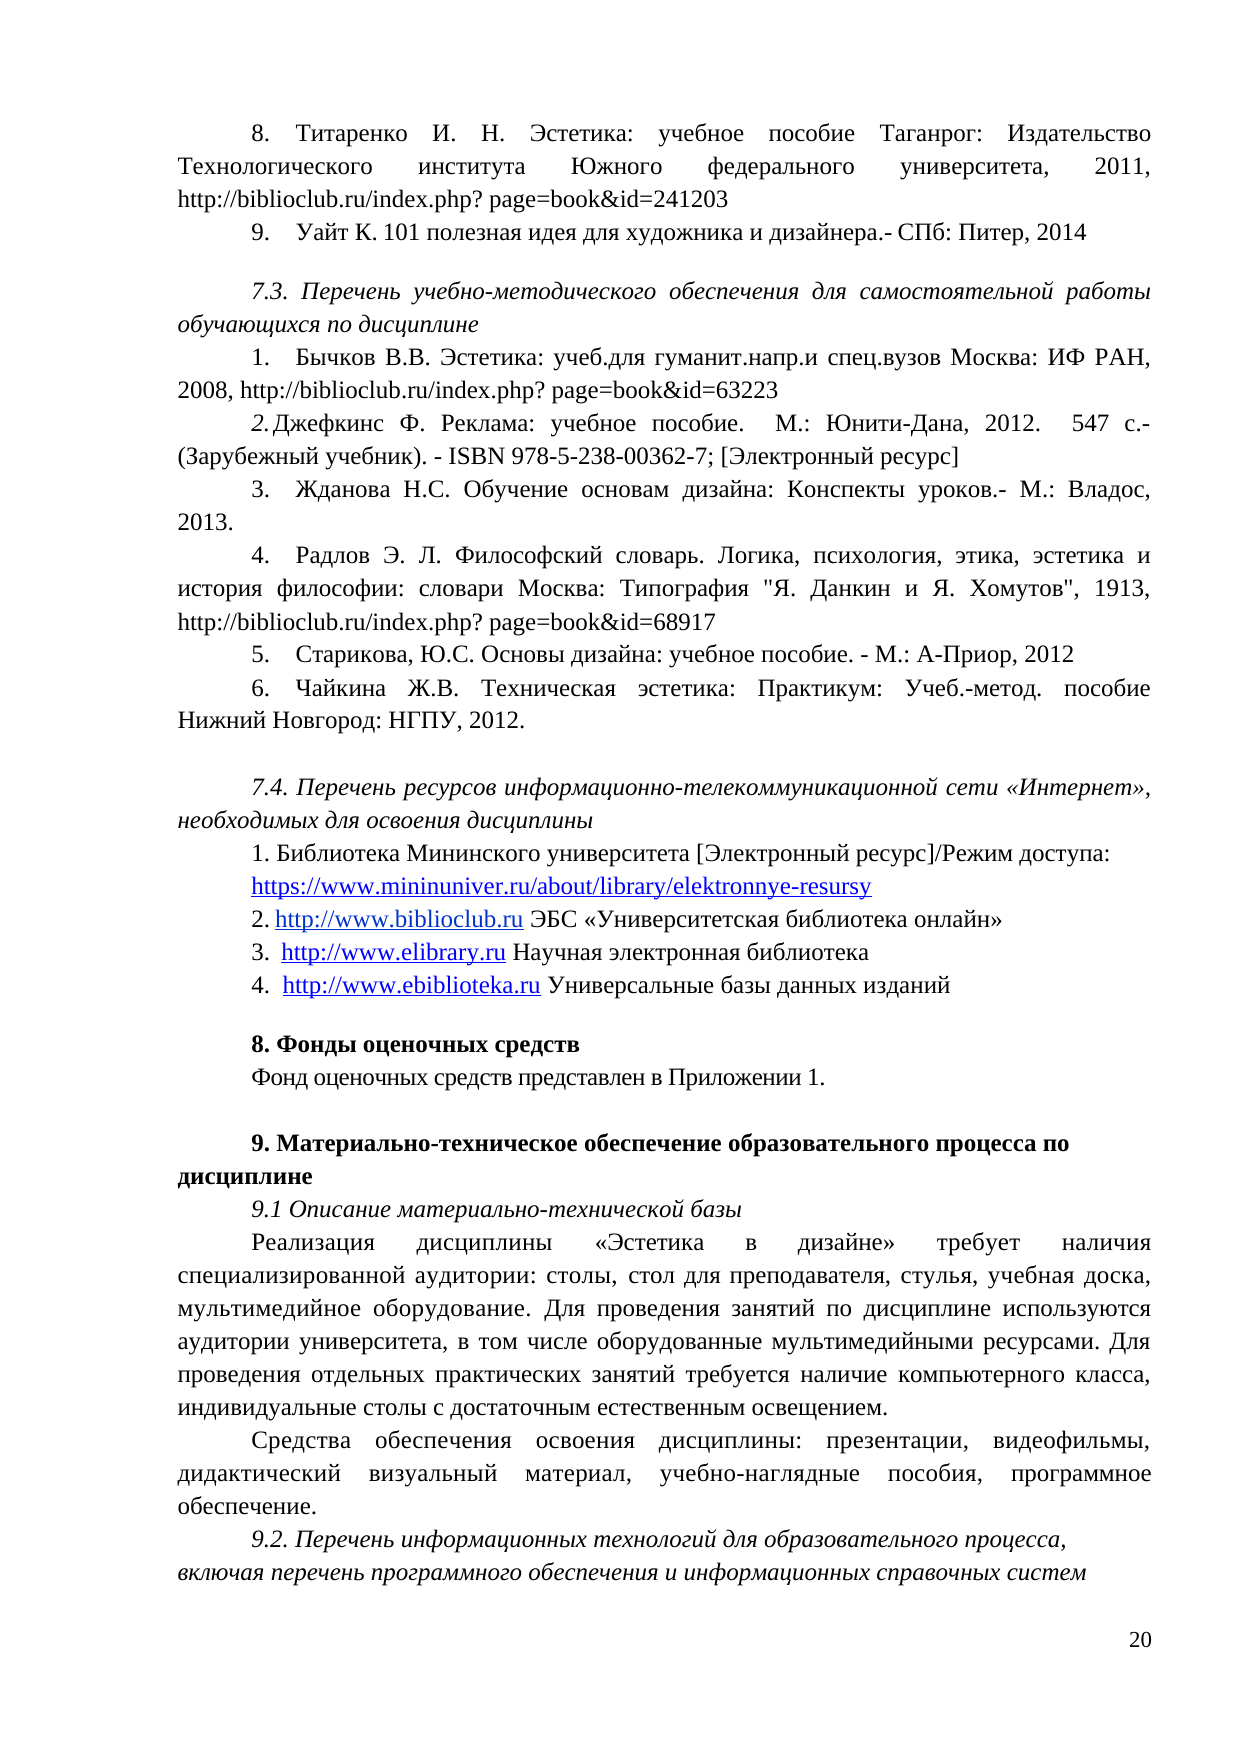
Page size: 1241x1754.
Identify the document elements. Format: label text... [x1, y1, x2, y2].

text 4. http://www.ebiblioteka.ru Универсальные базы данных изданий [177, 970, 1152, 998]
list Чайкина Ж.В. Техническая эстетика: Практикум: Учеб.-метод. пособие Нижний Новгород: НГПУ, 2012. [177, 673, 1152, 734]
text 3. http://www.elibrary.ru Научная электронная библиотека [177, 937, 1152, 966]
text 9.2. Перечень информационных технологий для образовательного процесса, включая перечень программного обеспечения и информационных справочных систем [177, 1524, 1152, 1586]
list Титаренко И. Н. Эстетика: учебное пособие Таганрог: Издательство Технологического института Южного федерального университета, 2011, http://biblioclub.ru/index.php? page=book&id=241203 [177, 118, 1152, 213]
list Жданова Н.С. Обучение основам дизайна: Конспекты уроков.- М.: Владос, 2013. [177, 474, 1152, 536]
list Радлов Э. Л. Философский словарь. Логика, психология, этика, эстетика и история философии: словари Москва: Типография "Я. Данкин и Я. Хомутов", 1913, http://biblioclub.ru/index.php? page=book&id=68917 [177, 541, 1152, 635]
text Средства обеспечения освоения дисциплины: презентации, видеофильмы, дидактический визуальный материал, учебно-наглядные пособия, программное обеспечение. [177, 1425, 1152, 1520]
text 7.4. Перечень ресурсов информационно-телекоммуникационной сети «Интернет», необходимых для освоения дисциплины [177, 772, 1152, 833]
text 8. Фонды оценочных средств [177, 1029, 1152, 1058]
text 7.3. Перечень учебно-методического обеспечения для самостоятельной работы обучающихся по дисциплине [177, 276, 1152, 338]
text Фонд оценочных средств представлен в Приложении 1. [177, 1062, 1152, 1091]
list Уайт К. 101 полезная идея для художника и дизайнера.- СПб: Питер, 2014 [177, 217, 1152, 246]
text 1. Библиотека Мининского университета [Электронный ресурс]/Режим доступа: [177, 838, 1152, 866]
list Джефкинс Ф. Реклама: учебное пособие. М.: Юнити-Дана, 2012. 547 с.- (Зарубежный учебник). - ISBN 978-5-238-00362-7; [Электронный ресурс] [177, 408, 1152, 470]
text 9.1 Описание материально-технической базы [177, 1194, 1152, 1223]
list Старикова, Ю.С. Основы дизайна: учебное пособие. - М.: А-Приор, 2012 [177, 639, 1152, 668]
list Бычков В.В. Эстетика: учеб.для гуманит.напр.и спец.вузов Москва: ИФ РАН, 2008, http://biblioclub.ru/index.php? page=book&id=63223 [177, 342, 1152, 404]
text Реализация дисциплины «Эстетика в дизайне» требует наличия специализированной аудитории: столы, стол для преподавателя, стулья, учебная доска, мультимедийное оборудование. Для проведения занятий по дисциплине используются аудитории университета, в том числе оборудованные мультимедийными ресурсами. Для проведения отдельных практических занятий требуется наличие компьютерного класса, индивидуальные столы с достаточным естественным освещением. [177, 1227, 1152, 1421]
text 2. http://www.biblioclub.ru ЭБС «Университетская библиотека онлайн» [177, 904, 1152, 932]
text 9. Материально-техническое обеспечение образовательного процесса по дисциплине [177, 1128, 1152, 1190]
text https://www.mininuniver.ru/about/library/elektronnye-resursy [177, 871, 1152, 899]
